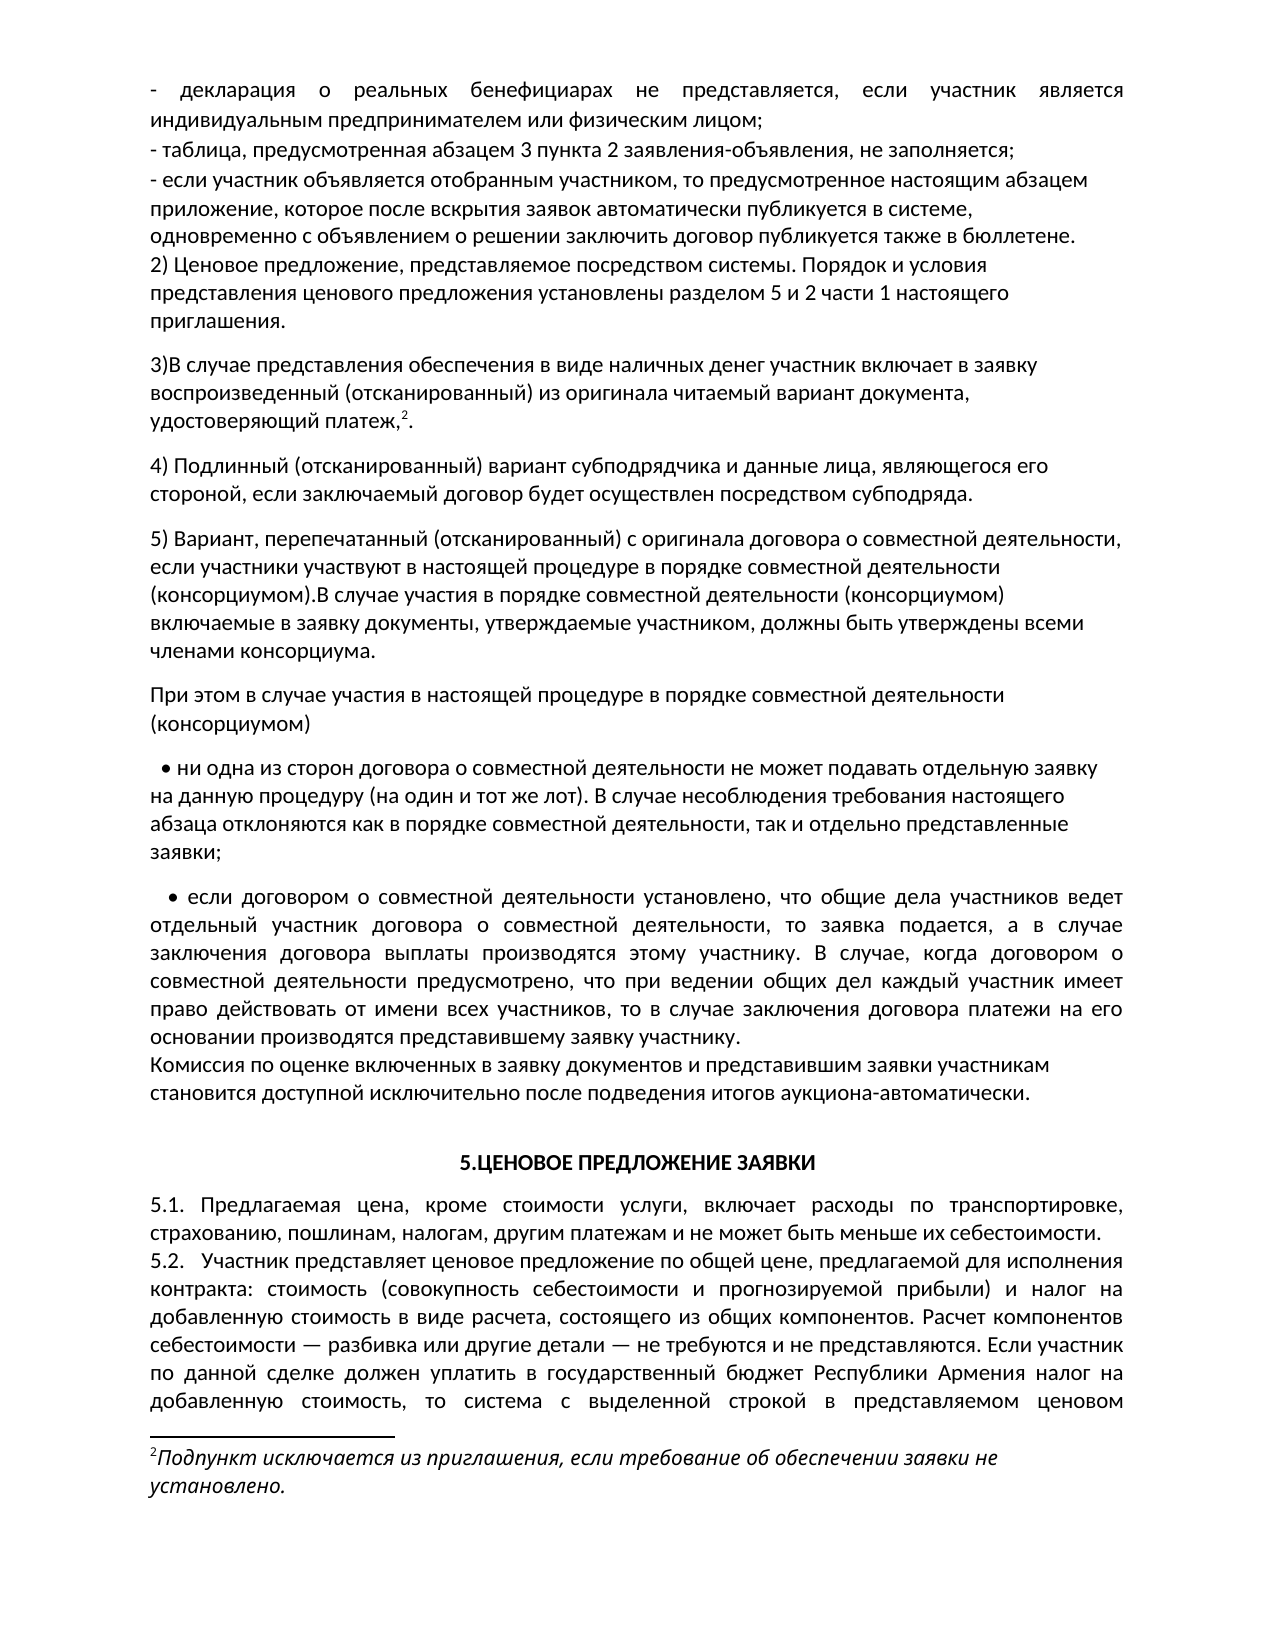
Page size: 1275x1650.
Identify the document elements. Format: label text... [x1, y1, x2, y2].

text 2) Ценовое предложение, представляемое посредством системы. Порядок и условия представления ценового предложения установлены разделом 5 и 2 части 1 настоящего приглашения. [150, 250, 1125, 334]
text - если участник объявляется отобранным участником, то предусмотренное настоящим абзацем приложение, которое после вcкрытия заявок автоматически публикуется в системе, одновременно с объявлением о решении заключить договор публикуется также в бюллетене. [150, 166, 1125, 250]
text 5.ЦЕНОВОЕ ПРЕДЛОЖЕНИЕ ЗАЯВКИ [150, 1148, 1125, 1176]
text 4) Подлинный (отсканированный) вариант субподрядчика и данные лица, являющегося его стороной, если заключаемый договор будет осуществлен посредством субподряда. [150, 451, 1125, 507]
text 5) Вариант, перепечатанный (отсканированный) с оригинала договора о совместной деятельности, если участники участвуют в настоящей процедуре в порядке совместной деятельности (консорциумом).В случае участия в порядке совместной деятельности (консорциумом) включаемые в заявку документы, утверждаемые участником, должны быть утверждены всеми членами консорциума. [150, 524, 1125, 664]
text - таблица, предусмотренная абзацем 3 пункта 2 заявления-объявления, не заполняется; [150, 135, 1125, 163]
text • ни одна из сторон договора о совместной деятельности не может подавать отдельную заявку на данную процедуру (на один и тот же лот). В случае несоблюдения требования настоящего абзаца отклоняются как в порядке совместной деятельности, так и отдельно представленные заявки; [150, 753, 1125, 865]
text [150, 1246, 1125, 1414]
text Комиссия по оценке включенных в заявку документов и представившим заявки участникам становится доступной исключительно после подведения итогов аукциона-автоматически. [150, 1050, 1125, 1106]
text - декларация о реальных бенефициарах не представляется, если участник является индивидуальным предпринимателем или физическим лицом; [150, 75, 1125, 133]
text • если договором о совместной деятельности установлено, что общие дела участников ведет отдельный участник договора о совместной деятельности, то заявка подается, а в случае заключения договора выплаты производятся этому участнику. В случае, когда договором о совместной деятельности предусмотрено, что при ведении общих дел каждый участник имеет право действовать от имени всех участников, то в случае заключения договора платежи на его основании производятся представившему заявку участнику. [150, 882, 1125, 1050]
text 3)В случае представления обеспечения в виде наличных денег участник включает в заявку воспроизведенный (отсканированный) из оригинала читаемый вариант документа, удостоверяющий платеж,. [150, 350, 1125, 434]
text При этом в случае участия в настоящей процедуре в порядке совместной деятельности (консорциумом) [150, 681, 1125, 737]
text 5.1. Предлагаемая цена, кроме стоимости услуги, включает расходы по транспортировке, страхованию, пошлинам, налогам, другим платежам и не может быть меньше их себестоимости. [150, 1190, 1125, 1246]
